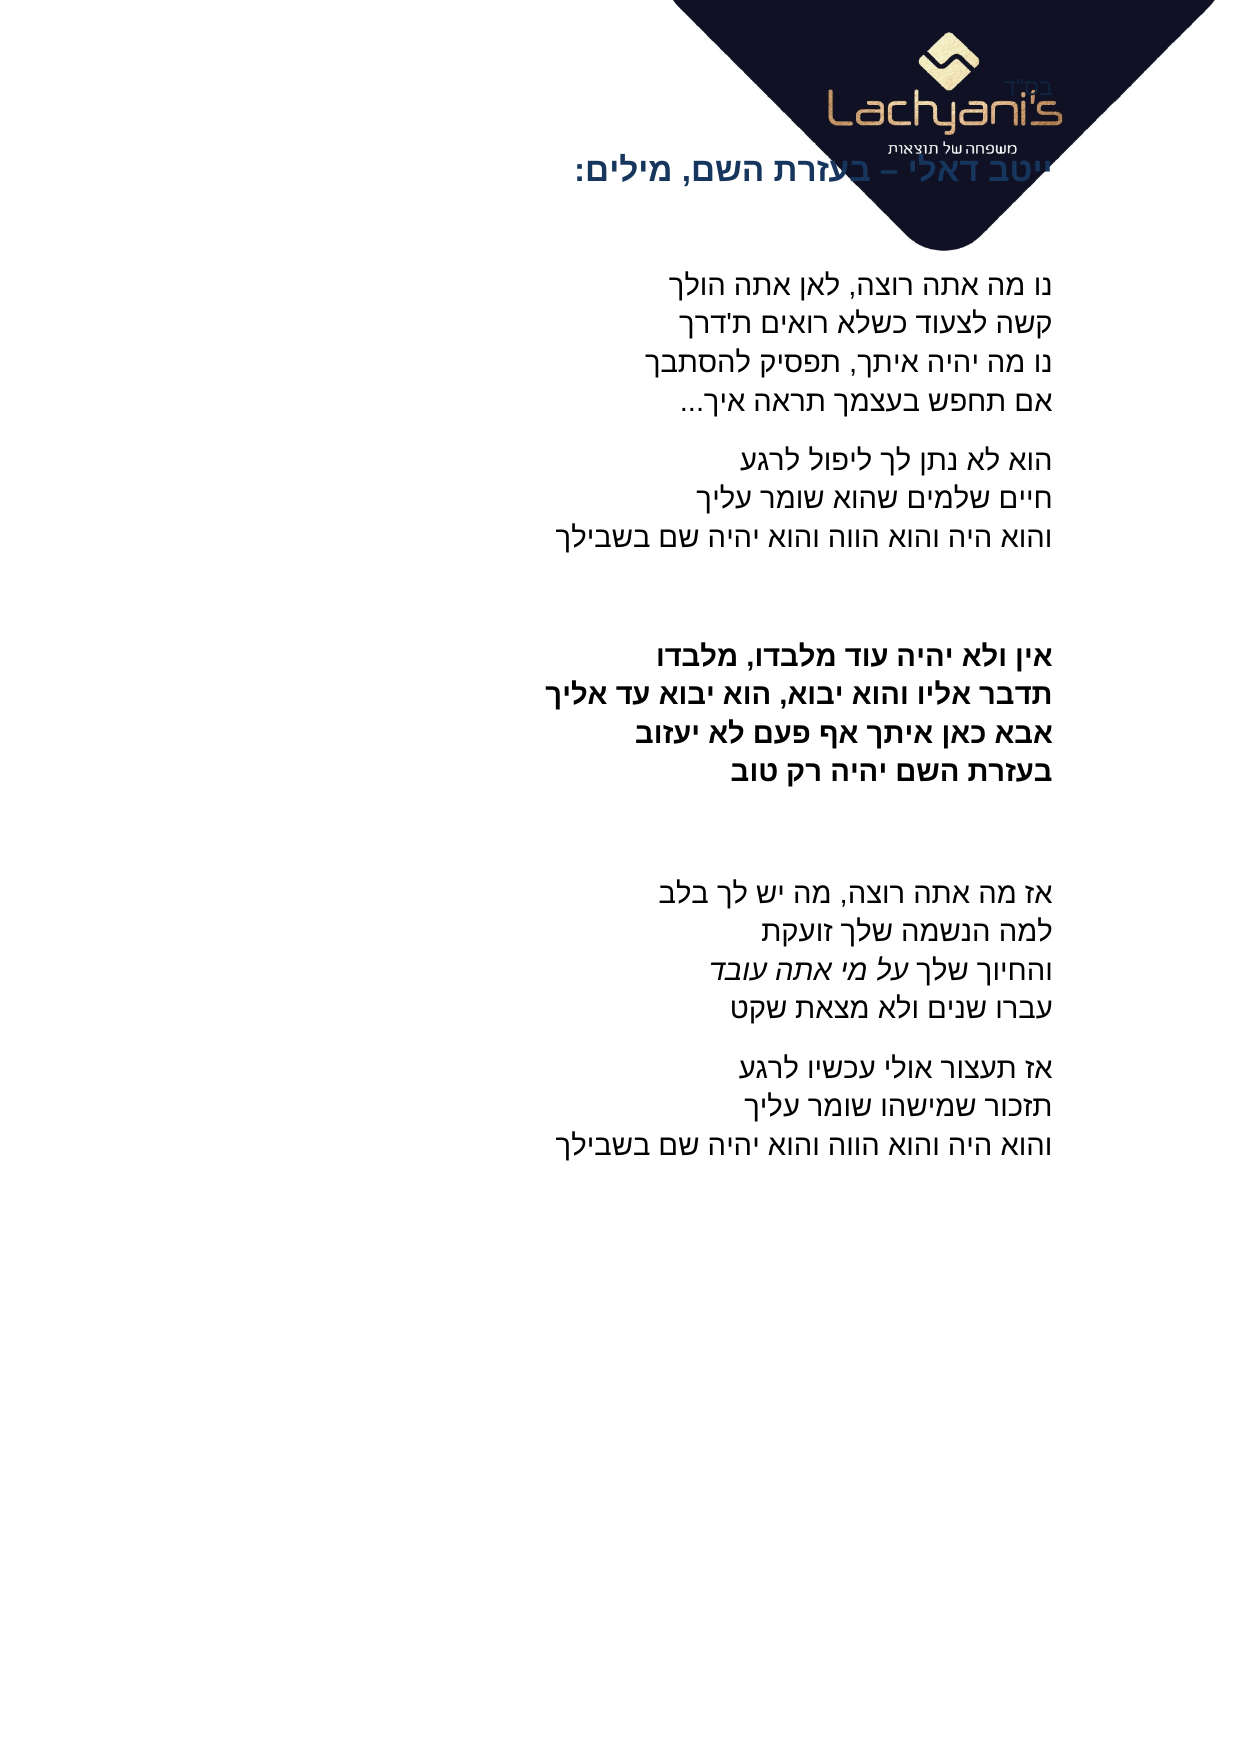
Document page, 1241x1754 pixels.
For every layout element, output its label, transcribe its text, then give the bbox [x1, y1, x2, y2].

text אז תעצור אולי עכשיו לרגע תזכור שמישהו שומר עליך והוא היה והוא הווה והוא יהיה שם בשבילך [187, 1051, 1053, 1161]
text הוא לא נתן לך ליפול לרגע חיים שלמים שהוא שומר עליך והוא היה והוא הווה והוא יהיה שם בשבילך [187, 443, 1053, 554]
text אז מה אתה רוצה, מה יש לך בלב למה הנשמה שלך זועקת והחיוך שלך על מי אתה עובד עברו שנים ולא מצאת שקט [187, 876, 1053, 1025]
text אין ולא יהיה עוד מלבדו, מלבדו תדבר אליו והוא יבוא, הוא יבוא עד אליך אבא כאן איתך אף פעם לא יעזוב בעזרת השם יהיה רק טוב [187, 639, 1053, 788]
text נו מה אתה רוצה, לאן אתה הולך קשה לצעוד כשלא רואים ת'דרך נו מה יהיה איתך, תפסיק להסתבך אם תחפש בעצמך תראה איך... [187, 268, 1053, 417]
text ייטב דאלי – בעזרת השם, מילים: [187, 150, 1053, 188]
picture [669, 0, 1241, 254]
